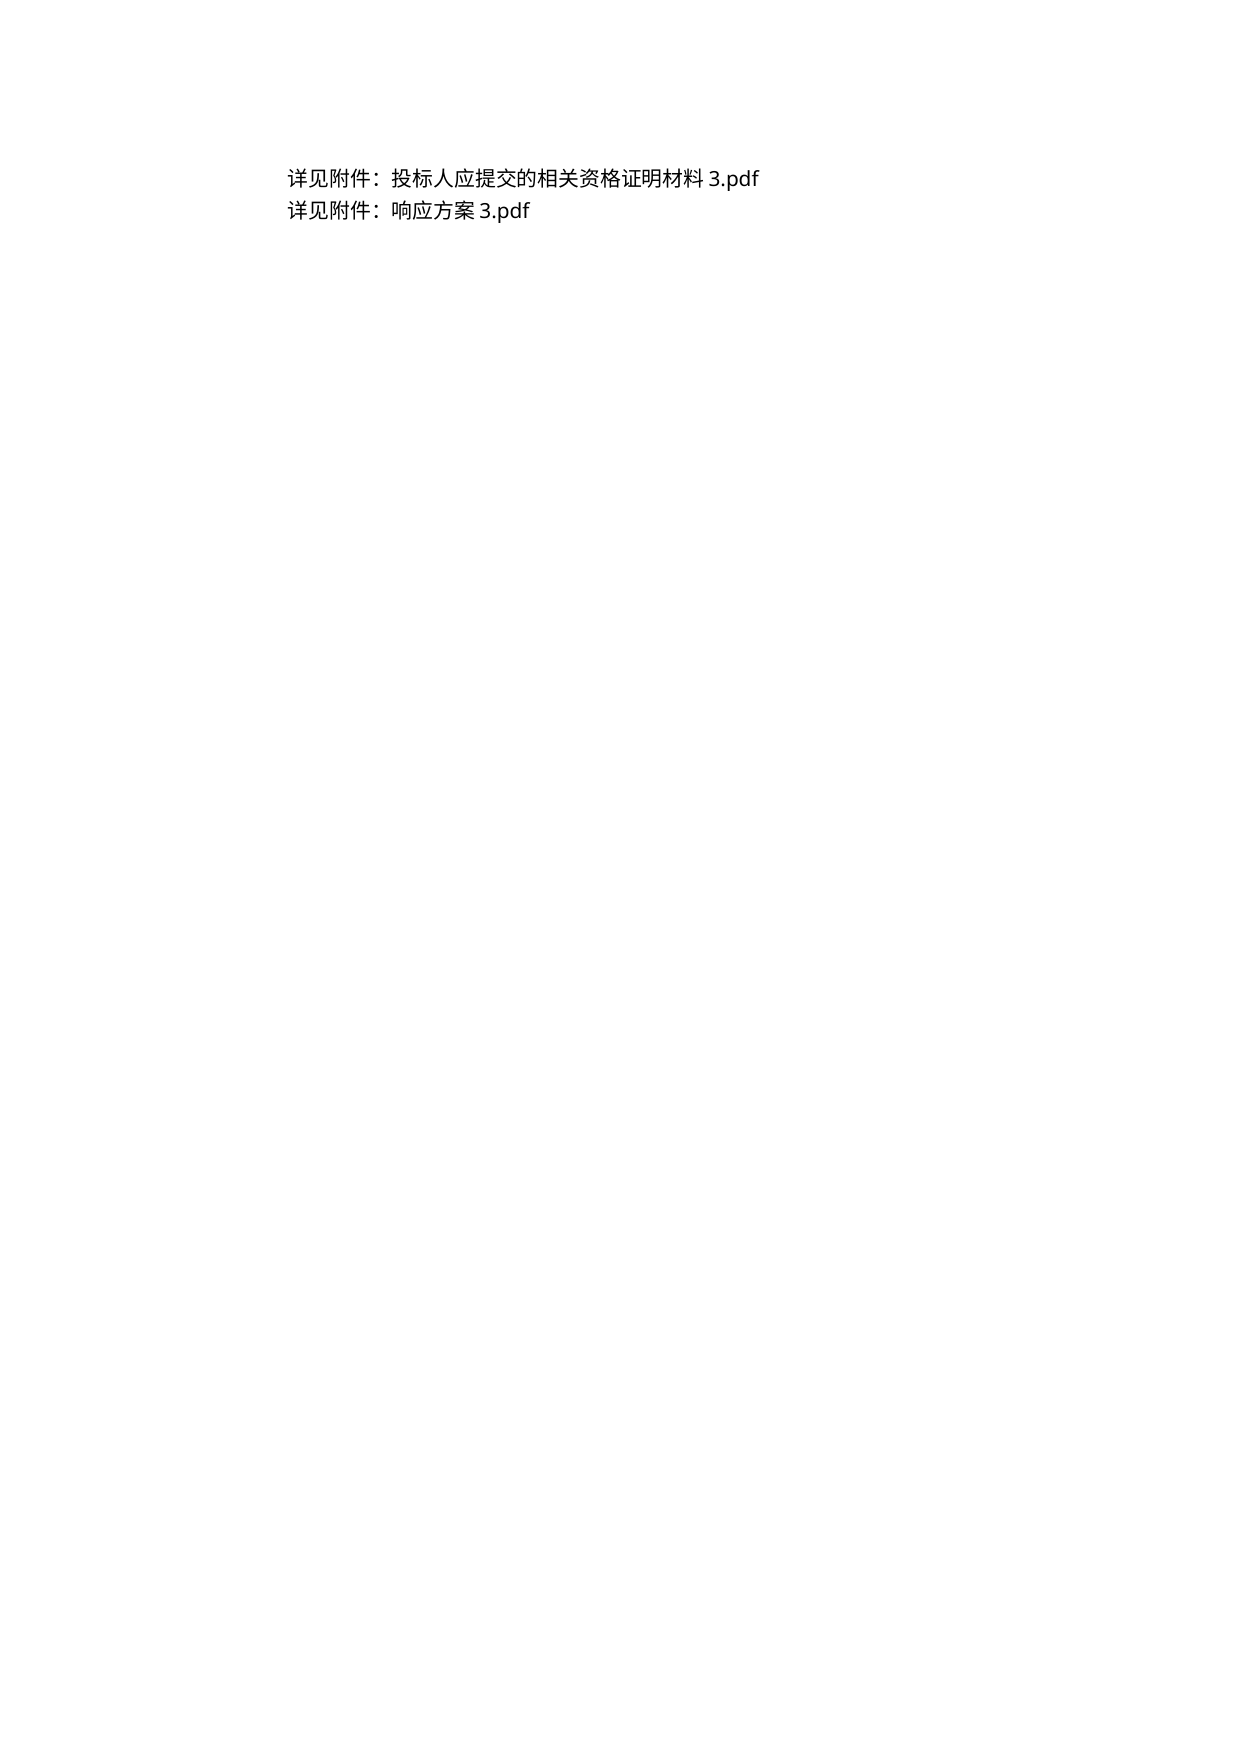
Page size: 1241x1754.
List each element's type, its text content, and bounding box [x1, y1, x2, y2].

text 详见附件：投标人应提交的相关资格证明材料3.pdf [187, 162, 1053, 194]
text 详见附件：响应方案3.pdf [187, 194, 1053, 227]
